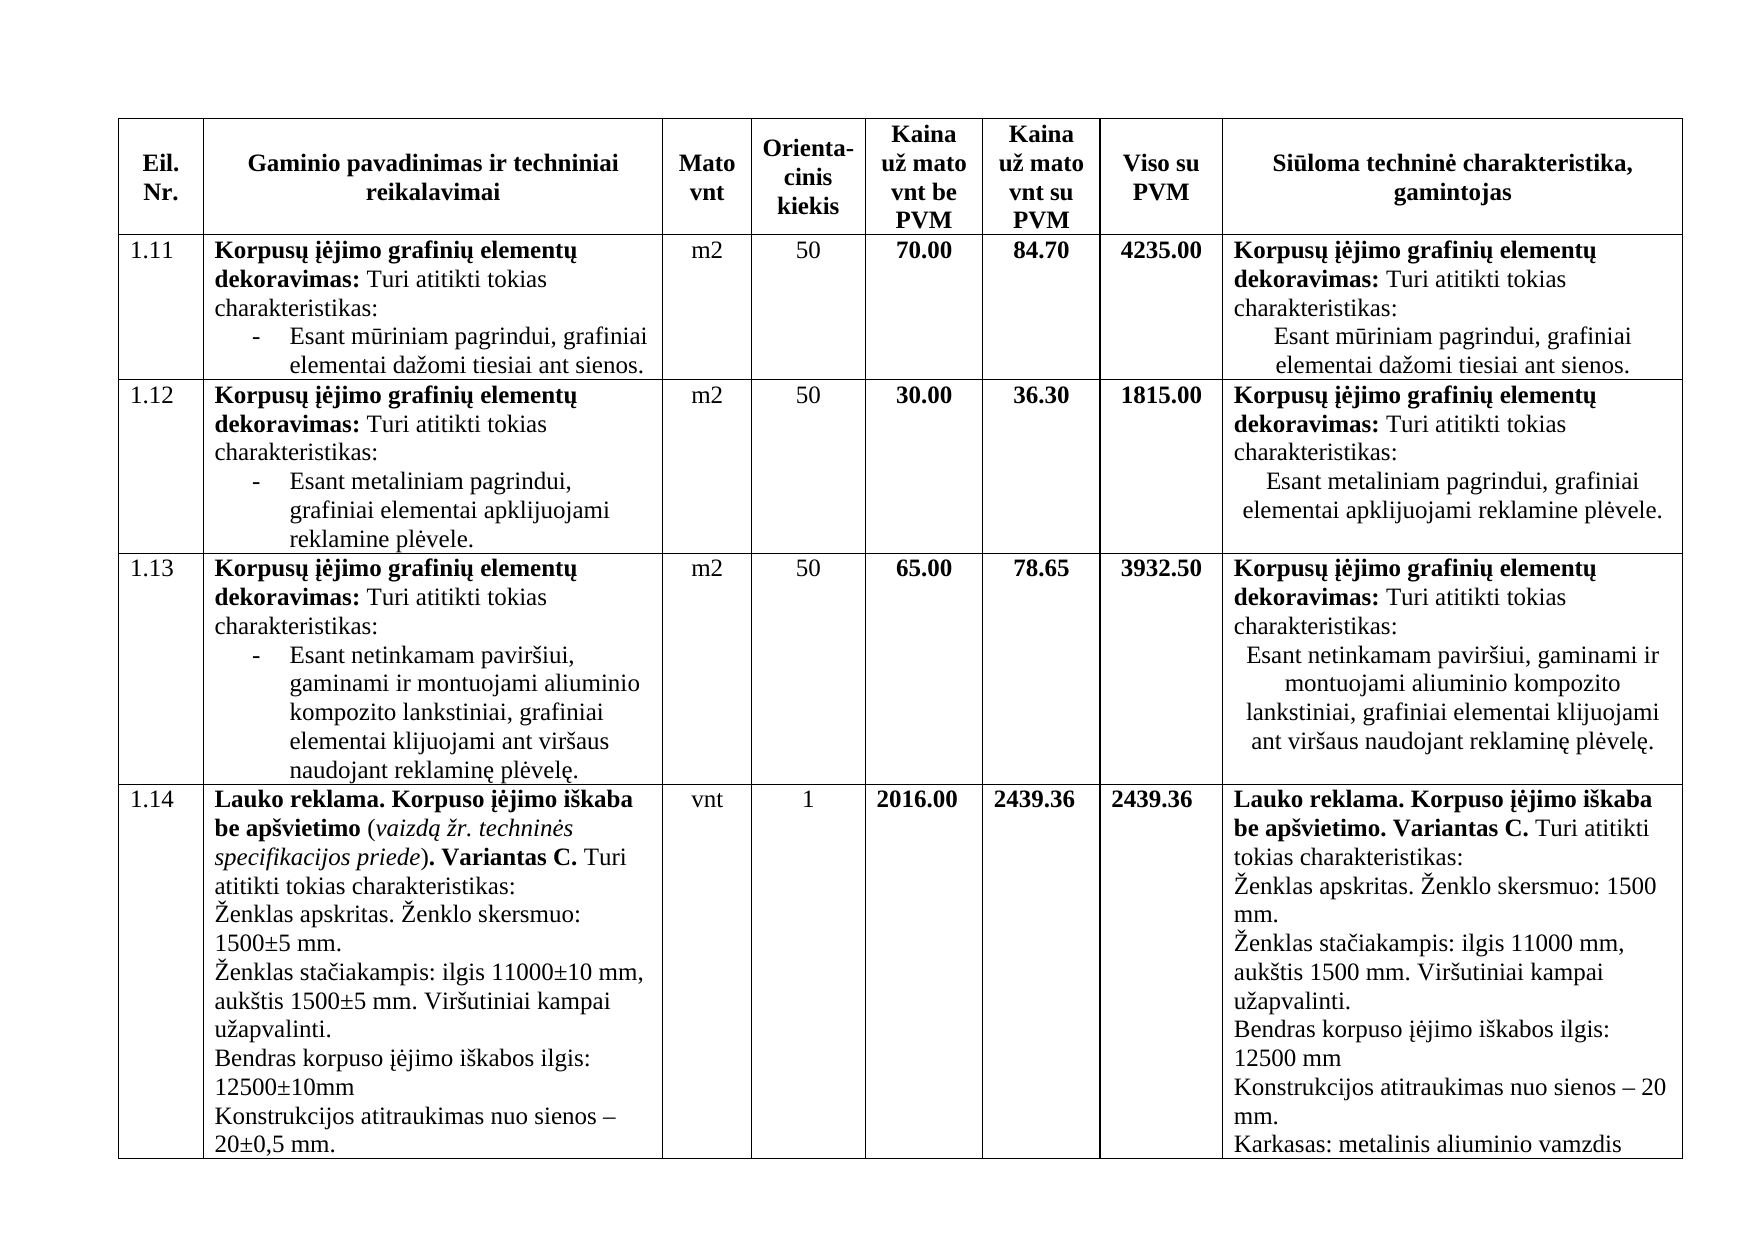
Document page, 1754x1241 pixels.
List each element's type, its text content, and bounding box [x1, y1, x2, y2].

table_cell 30.00 [866, 380, 982, 552]
table_cell 65.00 [866, 554, 982, 783]
table_cell Korpusų įėjimo grafinių elementų dekoravimas: Turi atitikti tokias charakteristikas: Esant mūriniam pagrindui, grafiniai elementai dažomi tiesiai ant sienos. [204, 235, 662, 379]
table_cell 1.13 [119, 554, 203, 783]
table_cell 1 [752, 785, 865, 1158]
table_cell 84.70 [983, 235, 1099, 379]
table_cell 1.14 [119, 785, 203, 1158]
table_cell Korpusų įėjimo grafinių elementų dekoravimas: Turi atitikti tokias charakteristikas: Esant netinkamam paviršiui, gaminami ir montuojami aliuminio kompozito lankstiniai, grafiniai elementai klijuojami ant viršaus naudojant reklaminę plėvelę. [1223, 554, 1682, 783]
table_cell 36.30 [983, 380, 1099, 552]
table_cell 50 [752, 235, 865, 379]
table_cell Korpusų įėjimo grafinių elementų dekoravimas: Turi atitikti tokias charakteristikas: Esant mūriniam pagrindui, grafiniai elementai dažomi tiesiai ant sienos. [1223, 235, 1682, 379]
table_cell 70.00 [866, 235, 982, 379]
table_header Mato vnt [663, 119, 751, 234]
table_cell 1815.00 [1101, 380, 1222, 552]
table_cell 1.12 [119, 380, 203, 552]
table_cell m2 [663, 554, 751, 783]
table_cell m2 [663, 235, 751, 379]
table_cell 3932.50 [1101, 554, 1222, 783]
table_cell Korpusų įėjimo grafinių elementų dekoravimas: Turi atitikti tokias charakteristikas: Esant metaliniam pagrindui, grafiniai elementai apklijuojami reklamine plėvele. [204, 380, 662, 552]
table_cell m2 [663, 380, 751, 552]
table_cell Korpusų įėjimo grafinių elementų dekoravimas: Turi atitikti tokias charakteristikas: Esant netinkamam paviršiui, gaminami ir montuojami aliuminio kompozito lankstiniai, grafiniai elementai klijuojami ant viršaus naudojant reklaminę plėvelę. [204, 554, 662, 783]
table_cell 2439.36 [1101, 785, 1222, 1158]
table_header Kaina už mato vnt su PVM [983, 119, 1099, 234]
table_cell 50 [752, 554, 865, 783]
table_cell 2439.36 [983, 785, 1099, 1158]
table_header Viso su PVM [1101, 119, 1222, 234]
table_header Siūloma techninė charakteristika, gamintojas [1223, 119, 1682, 234]
table_header Eil. Nr. [119, 119, 203, 234]
table_cell 50 [752, 380, 865, 552]
table_header Gaminio pavadinimas ir techniniai reikalavimai [204, 119, 662, 234]
table_cell 4235.00 [1101, 235, 1222, 379]
table_header Kaina už mato vnt be PVM [866, 119, 982, 234]
table_cell 1.11 [119, 235, 203, 379]
table_cell 78.65 [983, 554, 1099, 783]
table_header Orienta- cinis kiekis [752, 119, 865, 234]
table_cell vnt [663, 785, 751, 1158]
table_cell Korpusų įėjimo grafinių elementų dekoravimas: Turi atitikti tokias charakteristikas: Esant metaliniam pagrindui, grafiniai elementai apklijuojami reklamine plėvele. [1223, 380, 1682, 552]
table_cell 2016.00 [866, 785, 982, 1158]
